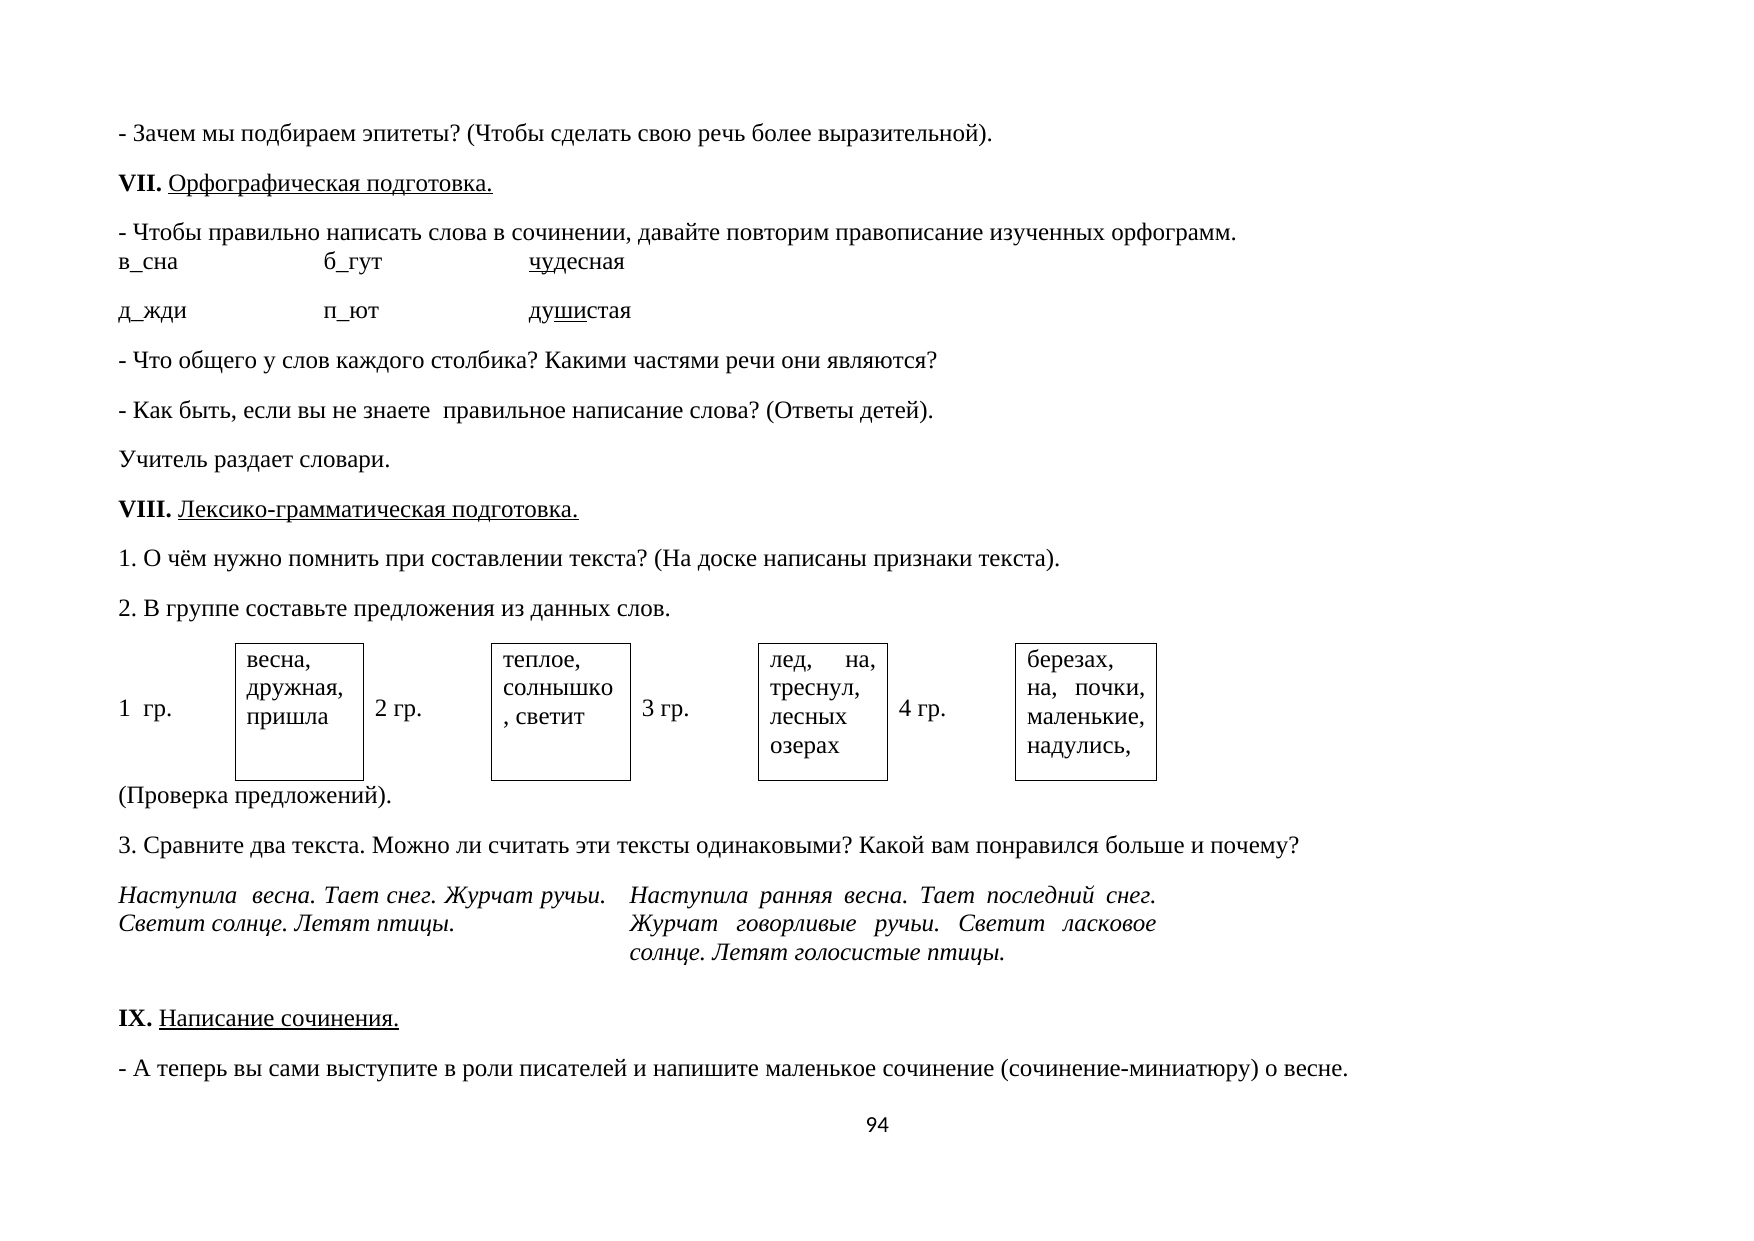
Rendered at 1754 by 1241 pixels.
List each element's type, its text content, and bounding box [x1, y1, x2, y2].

text 3. Сравните два текста. Можно ли считать эти тексты одинаковыми? Какой вам понравился больше и почему? [118, 830, 1636, 859]
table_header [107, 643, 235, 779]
text VIII. Лексико-грамматическая подготовка. [118, 494, 1636, 523]
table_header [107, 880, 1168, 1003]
text 1. О чём нужно помнить при составлении текста? (На доске написаны признаки текста). [118, 543, 1636, 572]
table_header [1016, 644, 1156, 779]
text IX. Написание сочинения. [118, 1003, 1636, 1032]
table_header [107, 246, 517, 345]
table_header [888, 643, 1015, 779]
text - Как быть, если вы не знаете правильное написание слова? (Ответы детей). [118, 395, 1636, 423]
text (Проверка предложений). [118, 781, 1636, 809]
text - Чтобы правильно написать слова в сочинении, давайте повторим правописание изученных орфограмм. [118, 217, 1636, 246]
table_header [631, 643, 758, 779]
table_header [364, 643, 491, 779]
text 2. В группе составьте предложения из данных слов. [118, 593, 1636, 622]
text Учитель раздает словари. [118, 444, 1636, 473]
text - Что общего у слов каждого столбика? Какими частями речи они являются? [118, 345, 1636, 374]
text - А теперь вы сами выступите в роли писателей и напишите маленькое сочинение (сочинение-миниатюру) о весне. [118, 1053, 1636, 1082]
text VII. Орфографическая подготовка. [118, 168, 1636, 196]
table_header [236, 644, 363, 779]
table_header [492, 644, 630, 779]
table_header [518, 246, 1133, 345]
text - Зачем мы подбираем эпитеты? (Чтобы сделать свою речь более выразительной). [118, 118, 1636, 147]
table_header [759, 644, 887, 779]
